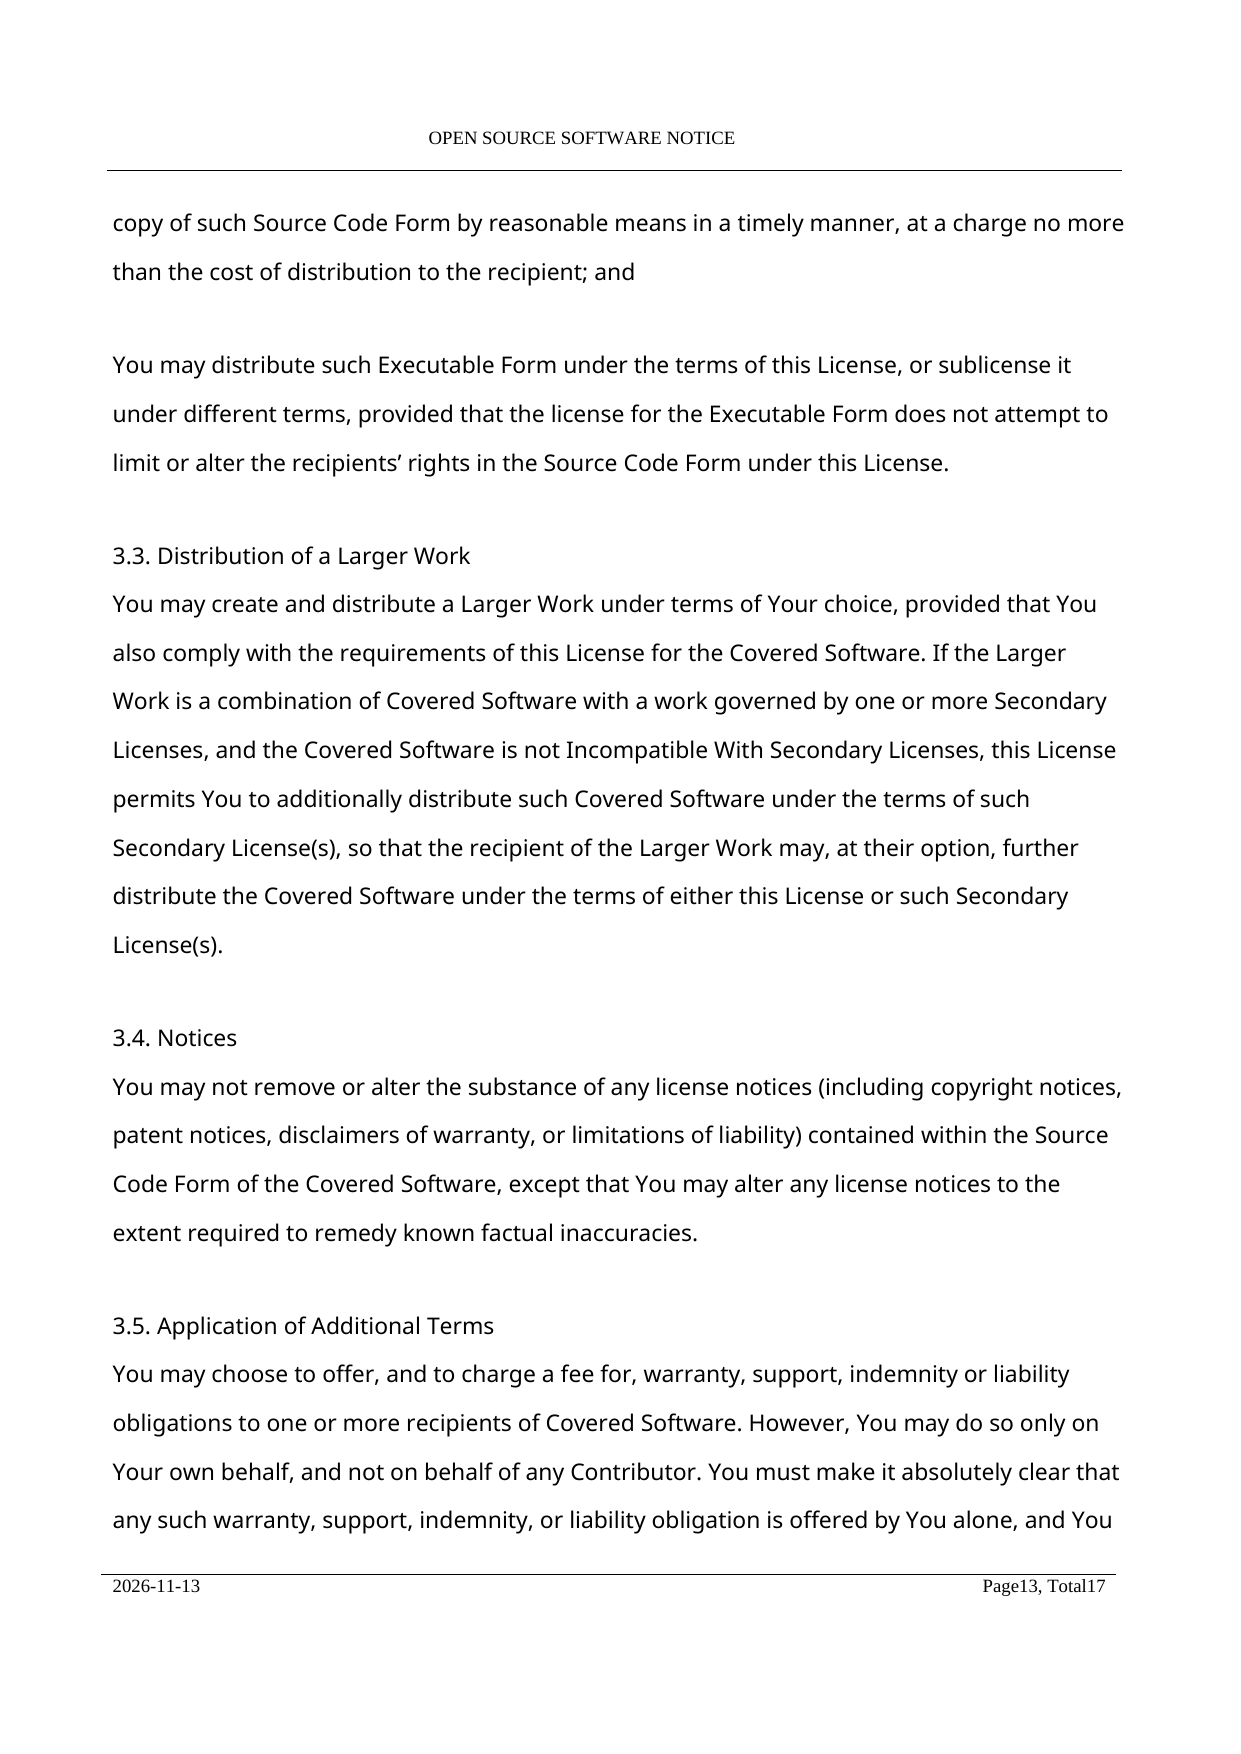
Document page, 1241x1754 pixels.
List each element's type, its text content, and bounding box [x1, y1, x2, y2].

text 3.4. Notices [112, 1022, 1128, 1054]
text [112, 206, 1128, 288]
text 3.5. Application of Additional Terms [112, 1309, 1128, 1342]
text 3.3. Distribution of a Larger Work [112, 539, 1128, 572]
text You may create and distribute a Larger Work under terms of Your choice, provided that You also comply with the requirements of this License for the Covered Software. If the Larger Work is a combination of Covered Software with a work governed by one or more Secondary Licenses, and the Covered Software is not Incompatible With Secondary Licenses, this License permits You to additionally distribute such Covered Software under the terms of such Secondary License(s), so that the recipient of the Larger Work may, at their option, further distribute the Covered Software under the terms of either this License or such Secondary License(s). [112, 587, 1128, 961]
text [112, 1357, 1128, 1536]
text You may not remove or alter the substance of any license notices (including copyright notices, patent notices, disclaimers of warranty, or limitations of liability) contained within the Source Code Form of the Covered Software, except that You may alter any license notices to the extent required to remedy known factual inaccuracies. [112, 1070, 1128, 1248]
text You may distribute such Executable Form under the terms of this License, or sublicense it under different terms, provided that the license for the Executable Form does not attempt to limit or alter the recipients’ rights in the Source Code Form under this License. [112, 348, 1128, 478]
